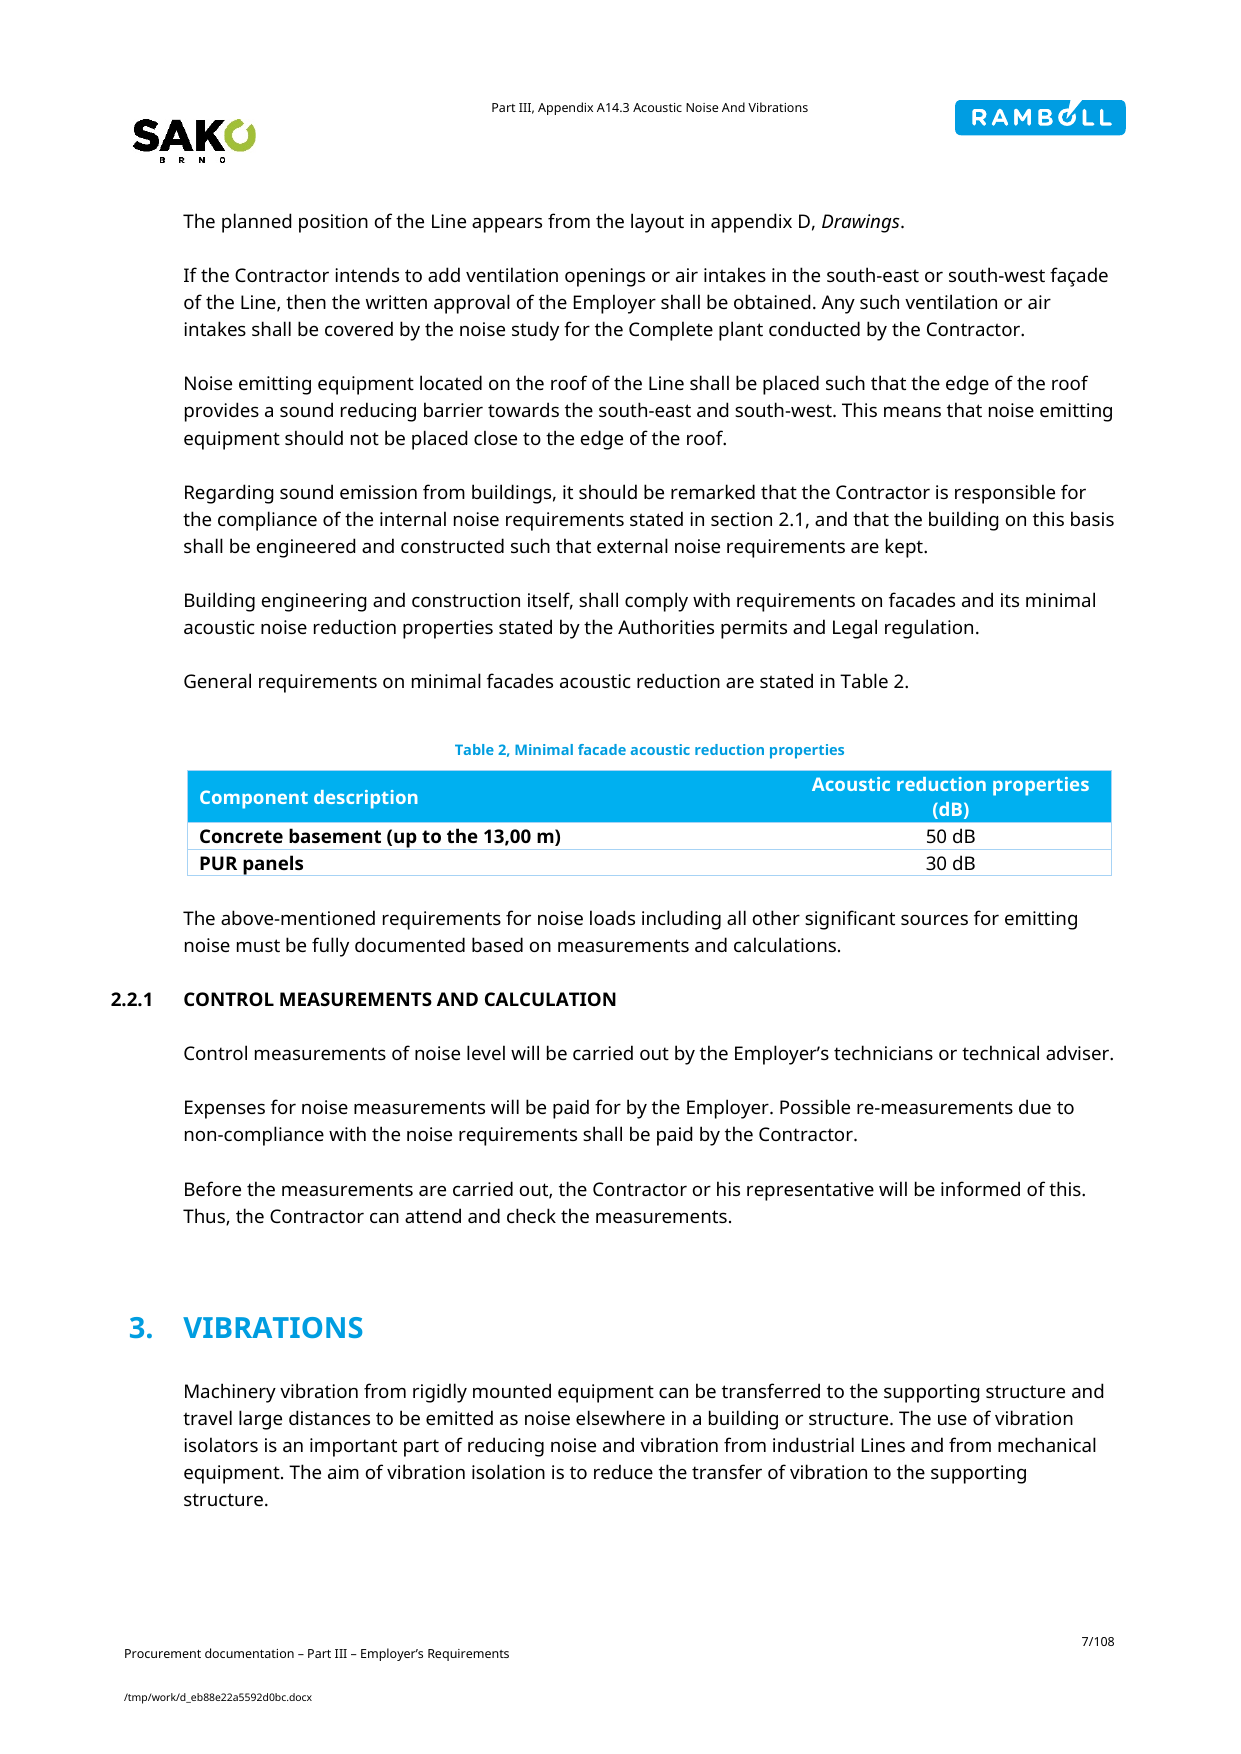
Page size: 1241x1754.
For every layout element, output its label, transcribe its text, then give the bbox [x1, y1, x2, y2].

text Table 2, Minimal facade acoustic reduction properties [183, 739, 1116, 760]
text Machinery vibration from rigidly mounted equipment can be transferred to the supporting structure and travel large distances to be emitted as noise elsewhere in a building or structure. The use of vibration isolators is an important part of reducing noise and vibration from industrial Lines and from mechanical equipment. The aim of vibration isolation is to reduce the transfer of vibration to the supporting structure. [183, 1377, 1116, 1512]
text The above-mentioned requirements for noise loads including all other significant sources for emitting noise must be fully documented based on measurements and calculations. [183, 903, 1116, 958]
table_header Acoustic reduction properties (dB) [789, 771, 1111, 822]
text Expenses for noise measurements will be paid for by the Employer. Possible re-measurements due to non-compliance with the noise requirements shall be paid by the Contractor. [183, 1093, 1116, 1147]
table_cell Concrete basement (up to the 13,00 m) [188, 823, 789, 849]
text If the Contractor intends to add ventilation openings or air intakes in the south-east or south-west façade of the Line, then the written approval of the Employer shall be obtained. Any such ventilation or air intakes shall be covered by the noise study for the Complete plant conducted by the Contractor. Noise emitting equipment located on the roof of the Line shall be placed such that the edge of the roof provides a sound reducing barrier towards the south-east and south-west. This means that noise emitting equipment should not be placed close to the edge of the roof. [183, 261, 1116, 450]
subtitle Vibrations [153, 1308, 1116, 1347]
text The planned position of the Line appears from the layout in appendix D, Drawings. [183, 207, 1116, 234]
text General requirements on minimal facades acoustic reduction are stated in Table 2. [183, 667, 1116, 694]
text Building engineering and construction itself, shall comply with requirements on facades and its minimal acoustic noise reduction properties stated by the Authorities permits and Legal regulation. [183, 586, 1116, 640]
table_header Component description [188, 771, 789, 822]
text Control measurements of noise level will be carried out by the Employer’s technicians or technical adviser. [183, 1039, 1116, 1066]
table_cell 50 dB [789, 823, 1111, 849]
picture [132, 119, 256, 163]
text Before the measurements are carried out, the Contractor or his representative will be informed of this. Thus, the Contractor can attend and check the measurements. [183, 1174, 1116, 1228]
table_cell PUR panels [188, 850, 789, 875]
subtitle Control Measurements and Calculation [153, 985, 1116, 1012]
text Regarding sound emission from buildings, it should be remarked that the Contractor is responsible for the compliance of the internal noise requirements stated in section 2.1, and that the building on this basis shall be engineered and constructed such that external noise requirements are kept. [183, 477, 1116, 559]
table_cell 30 dB [789, 850, 1111, 875]
